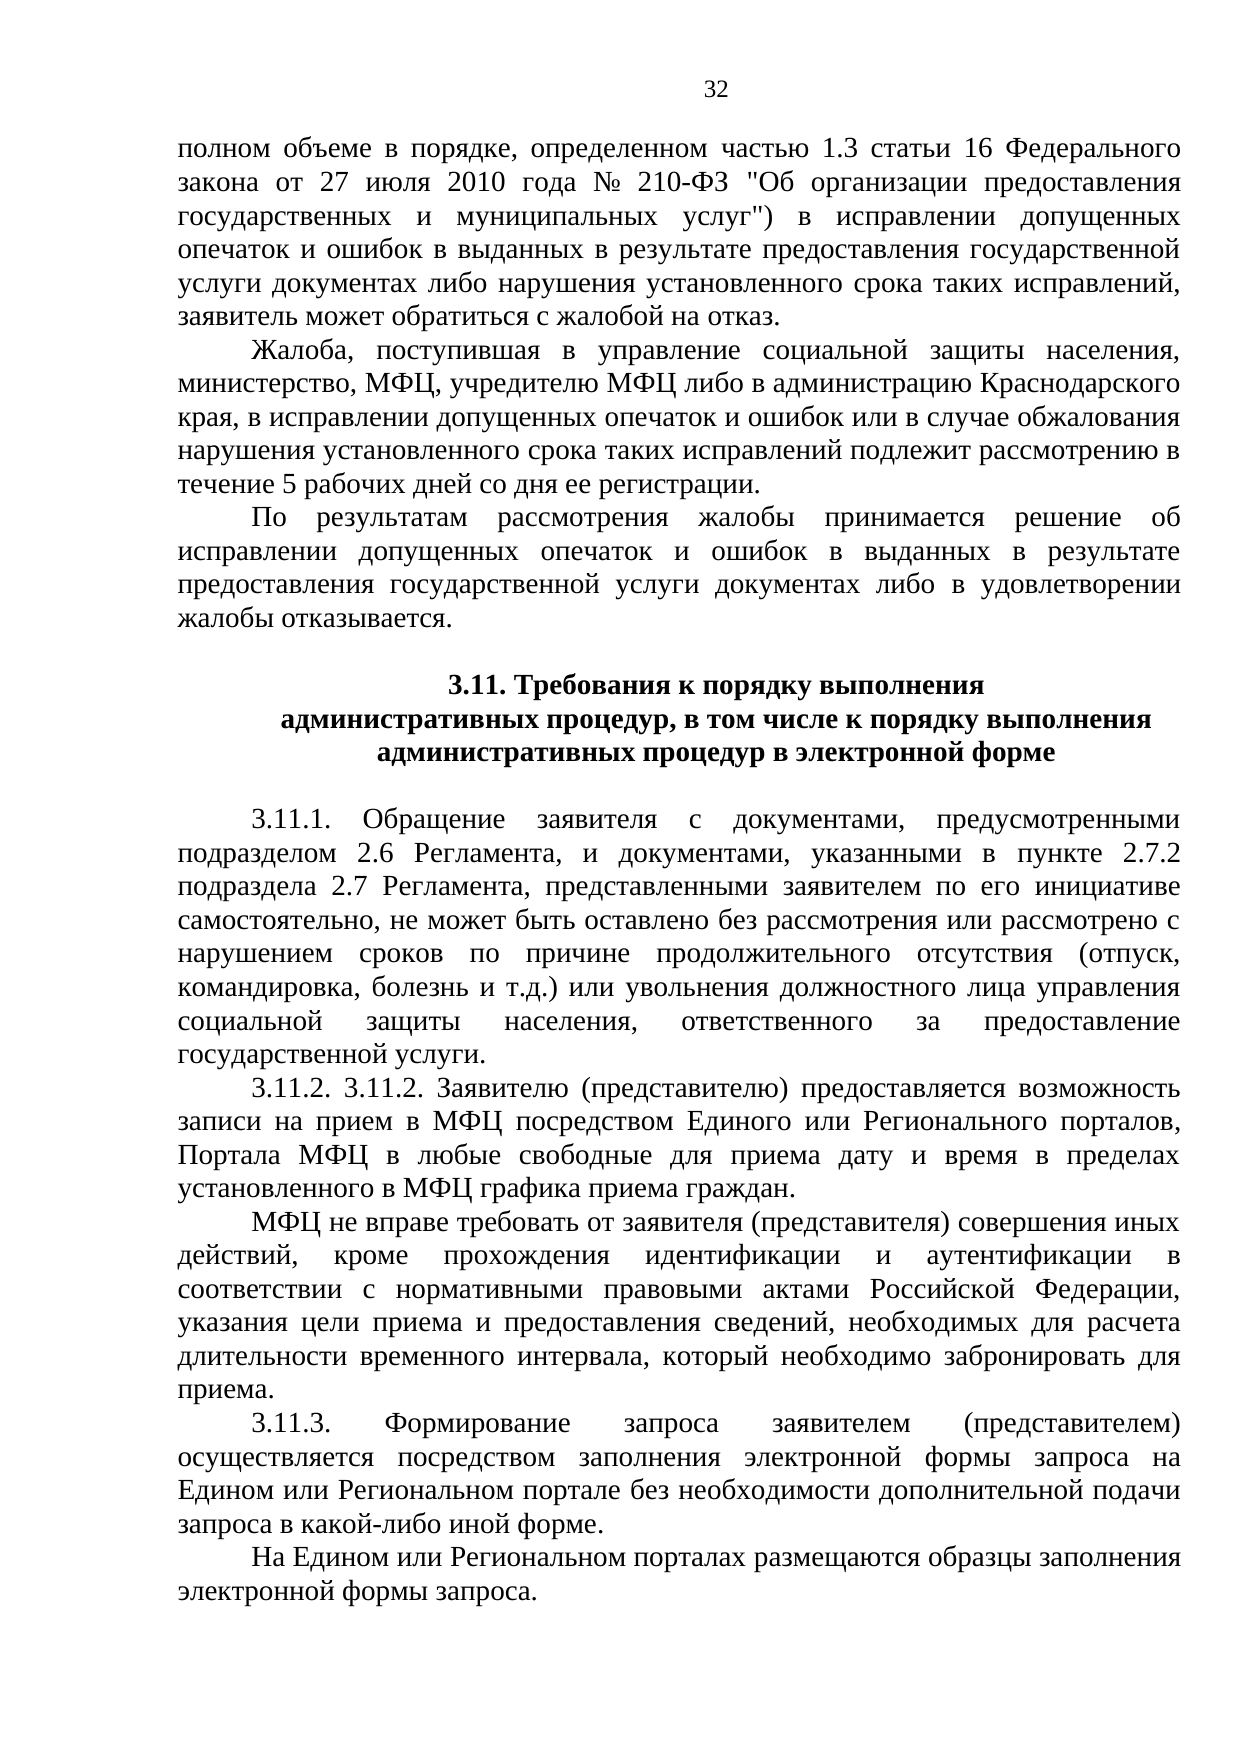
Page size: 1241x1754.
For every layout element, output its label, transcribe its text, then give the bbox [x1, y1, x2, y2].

text 3.11. Требования к порядку выполнения [177, 667, 1181, 701]
text По результатам рассмотрения жалобы принимается решение об исправлении допущенных опечаток и ошибок в выданных в результате предоставления государственной услуги документах либо в удовлетворении жалобы отказывается. [177, 499, 1181, 634]
text 3.11.1. Обращение заявителя с документами, предусмотренными подразделом 2.6 Регламента, и документами, указанными в пункте 2.7.2 подраздела 2.7 Регламента, представленными заявителем по его инициативе самостоятельно, не может быть оставлено без рассмотрения или рассмотрено с нарушением сроков по причине продолжительного отсутствия (отпуск, командировка, болезнь и т.д.) или увольнения должностного лица управления социальной защиты населения, ответственного за предоставление государственной услуги. [177, 801, 1181, 1070]
text административных процедур, в том числе к порядку выполнения [177, 701, 1181, 734]
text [177, 131, 1181, 332]
text Жалоба, поступившая в управление социальной защиты населения, министерство, МФЦ, учредителю МФЦ либо в администрацию Краснодарского края, в исправлении допущенных опечаток и ошибок или в случае обжалования нарушения установленного срока таких исправлений подлежит рассмотрению в течение 5 рабочих дней со дня ее регистрации. [177, 332, 1181, 499]
text 3.11.3. Формирование запроса заявителем (представителем) осуществляется посредством заполнения электронной формы запроса на Едином или Региональном портале без необходимости дополнительной подачи запроса в какой-либо иной форме. [177, 1405, 1181, 1539]
text 3.11.2. 3.11.2. Заявителю (представителю) предоставляется возможность записи на прием в МФЦ посредством Единого или Регионального порталов, Портала МФЦ в любые свободные для приема дату и время в пределах установленного в МФЦ графика приема граждан. [177, 1070, 1181, 1204]
text административных процедур в электронной форме [177, 734, 1181, 768]
text На Едином или Региональном порталах размещаются образцы заполнения электронной формы запроса. [177, 1539, 1181, 1606]
text МФЦ не вправе требовать от заявителя (представителя) совершения иных действий, кроме прохождения идентификации и аутентификации в соответствии с нормативными правовыми актами Российской Федерации, указания цели приема и предоставления сведений, необходимых для расчета длительности временного интервала, который необходимо забронировать для приема. [177, 1204, 1181, 1405]
